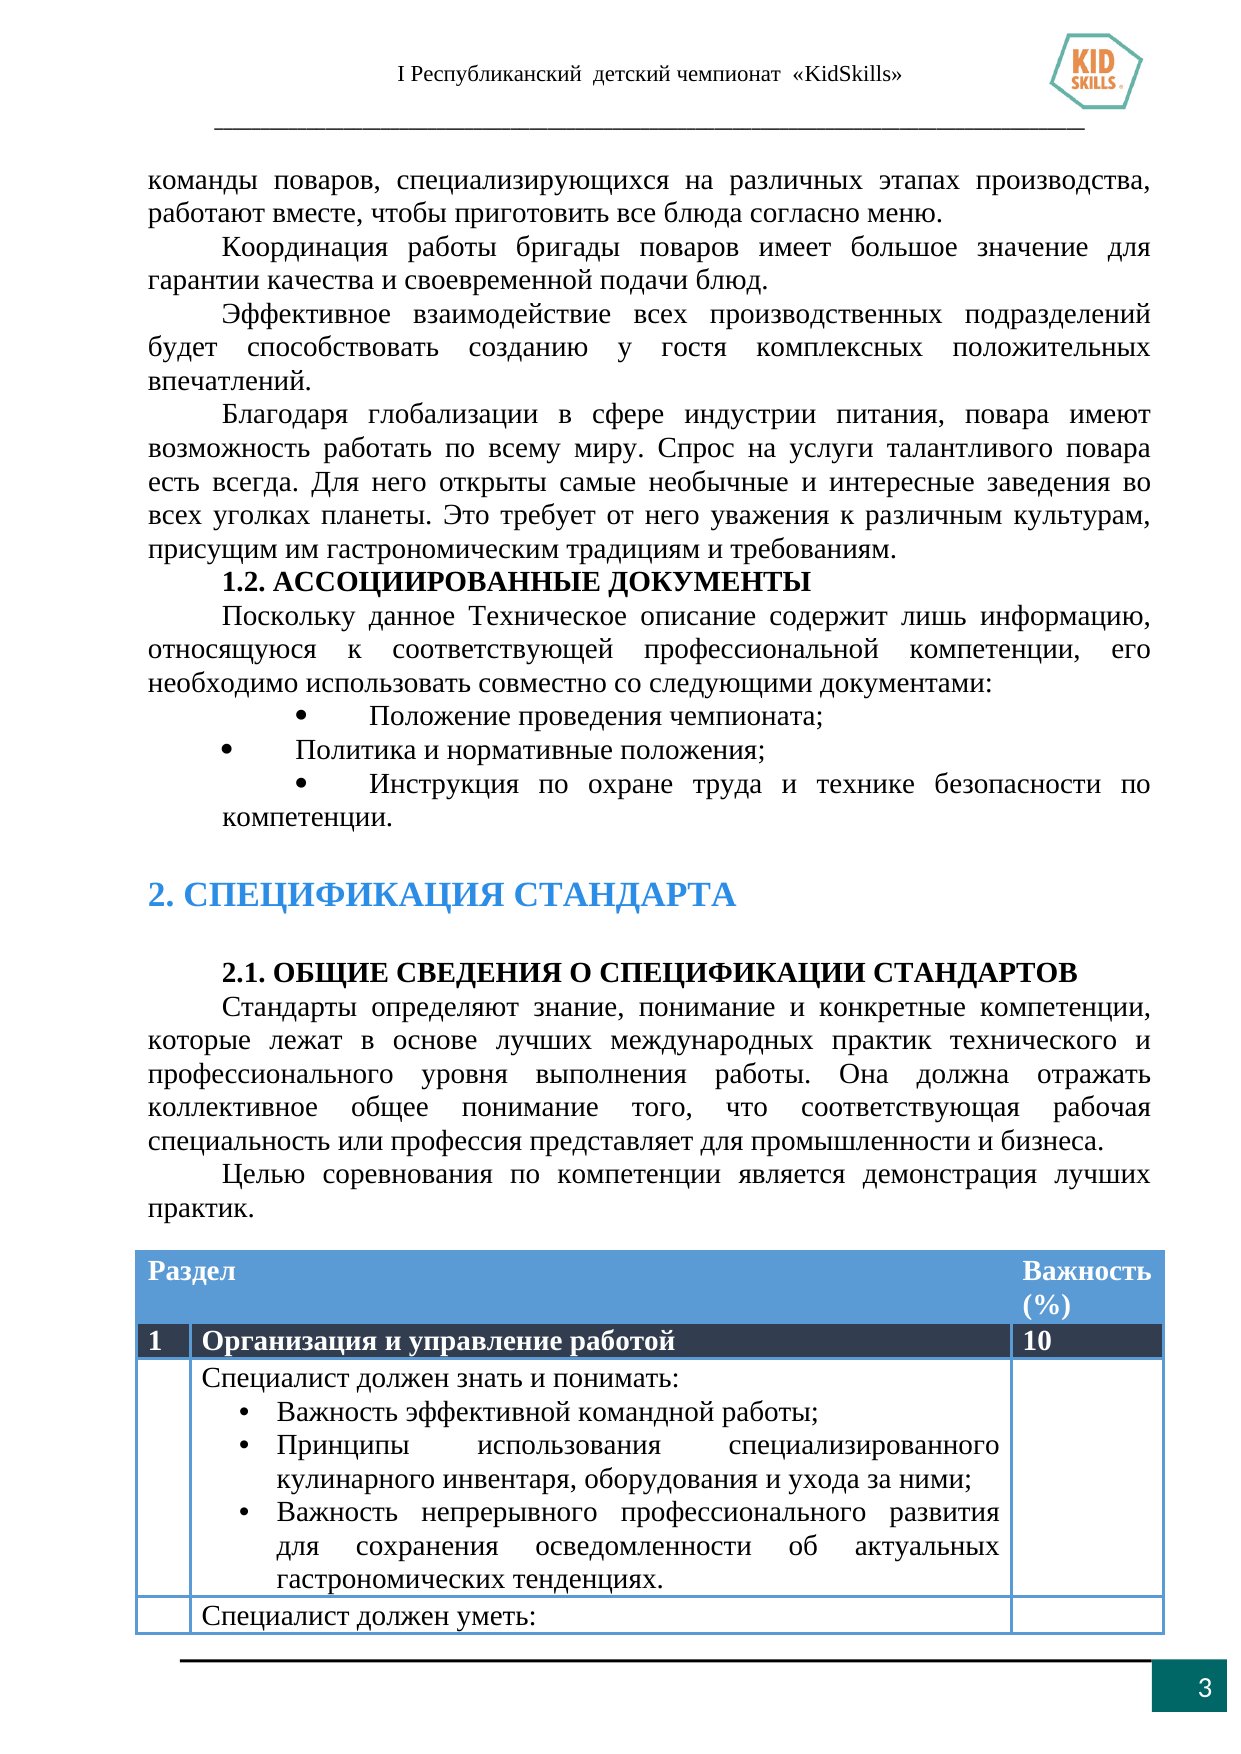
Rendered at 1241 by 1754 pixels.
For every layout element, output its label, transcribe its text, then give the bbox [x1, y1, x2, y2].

text Благодаря глобализации в сфере индустрии питания, повара имеют возможность работать по всему миру. Спрос на услуги талантливого повара есть всегда. Для него открыты самые необычные и интересные заведения во всех уголках планеты. Это требует от него уважения к различным культурам, присущим им гастрономическим традициям и требованиям. [148, 397, 1152, 564]
picture [1040, 15, 1147, 122]
text 2.1. ОБЩИЕ СВЕДЕНИЯ О СПЕЦИФИКАЦИИ СТАНДАРТОВ [148, 955, 1152, 989]
text Целью соревнования по компетенции является демонстрация лучших практик. [148, 1157, 1152, 1224]
text Стандарты определяют знание, понимание и конкретные компетенции, которые лежат в основе лучших международных практик технического и профессионального уровня выполнения работы. Она должна отражать коллективное общее понимание того, что соответствующая рабочая специальность или профессия представляет для промышленности и бизнеса. [148, 989, 1152, 1157]
list Положение проведения чемпионата; [222, 698, 1152, 732]
list Политика и нормативные положения; [148, 732, 1152, 766]
table_cell [1013, 1360, 1162, 1595]
text 2. СПЕЦИФИКАЦИЯ СТАНДАРТА [148, 874, 1152, 914]
table_cell 10 [1013, 1324, 1162, 1357]
table_cell Организация и управление работой [192, 1324, 1010, 1357]
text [148, 162, 1152, 229]
list Инструкция по охране труда и технике безопасности по компетенции. [222, 766, 1152, 833]
table_cell 1 [138, 1324, 189, 1357]
text Эффективное взаимодействие всех производственных подразделений будет способствовать созданию у гостя комплексных положительных впечатлений. [148, 296, 1152, 397]
text 1.2. АССОЦИИРОВАННЫЕ ДОКУМЕНТЫ [148, 564, 1152, 598]
table_header Раздел [138, 1253, 1010, 1320]
text Координация работы бригады поваров имеет большое значение для гарантии качества и своевременной подачи блюд. [148, 229, 1152, 296]
table_cell [138, 1598, 189, 1632]
text Поскольку данное Техническое описание содержит лишь информацию, относящуюся к соответствующей профессиональной компетенции, его необходимо использовать совместно со следующими документами: [148, 598, 1152, 698]
table_cell [1013, 1598, 1162, 1632]
table_header Важность (%) [1013, 1253, 1162, 1320]
table_cell [138, 1360, 189, 1595]
table_cell Специалист должен знать и понимать: Важность эффективной командной работы; Принципы использования специализированного кулинарного инвентаря, оборудования и ухода за ними; Важность непрерывного профессионального развития для сохранения осведомленности об актуальных гастрономических тенденциях. [192, 1360, 1010, 1595]
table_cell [192, 1598, 1010, 1632]
